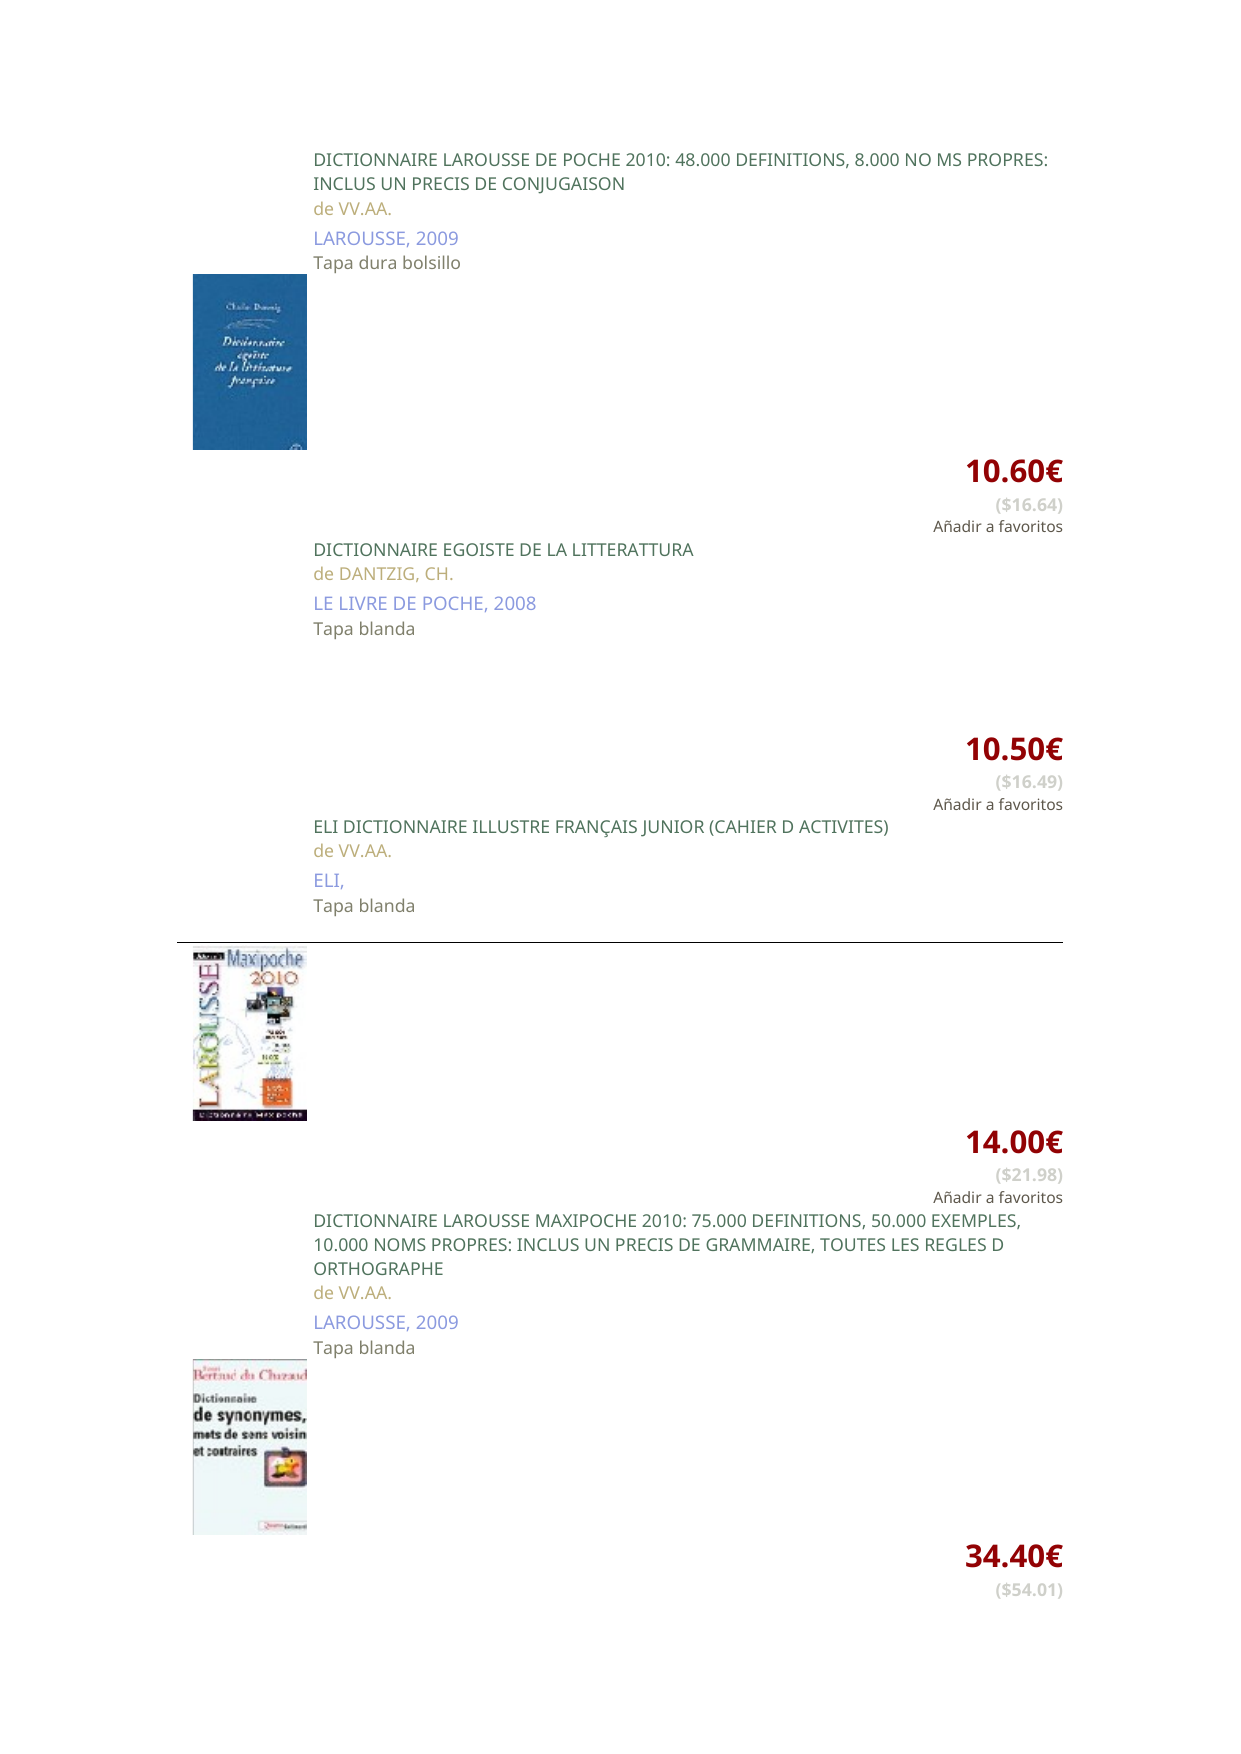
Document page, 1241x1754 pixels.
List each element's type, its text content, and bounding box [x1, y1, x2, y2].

picture [192, 274, 310, 450]
text de DANTZIG, CH. [313, 562, 1063, 586]
text ($21.98) [313, 1163, 1063, 1187]
text de VV.AA. [313, 196, 1063, 220]
text ($16.64) [313, 492, 1063, 516]
text Añadir a favoritos [313, 516, 1063, 537]
picture [192, 1359, 310, 1535]
text DICTIONNAIRE EGOISTE DE LA LITTERATTURA [313, 537, 1063, 562]
text Tapa blanda [313, 1335, 1063, 1359]
text ($16.49) [313, 769, 1063, 793]
text 34.40€ [313, 1534, 1063, 1577]
text Tapa blanda [313, 616, 1063, 640]
text DICTIONNAIRE LAROUSSE MAXIPOCHE 2010: 75.000 DEFINITIONS, 50.000 EXEMPLES, 10.000 NOMS PROPRES: INCLUS UN PRECIS DE GRAMMAIRE, TOUTES LES REGLES D ORTHOGRAPHE [313, 1208, 1063, 1281]
text Añadir a favoritos [313, 793, 1063, 814]
text 10.60€ [313, 449, 1063, 492]
text de VV.AA. [313, 1281, 1063, 1305]
text Tapa blanda [313, 893, 1063, 917]
text de VV.AA. [313, 839, 1063, 863]
text LAROUSSE, 2009 [313, 1310, 1063, 1335]
text 14.00€ [313, 1120, 1063, 1163]
text DICTIONNAIRE LAROUSSE DE POCHE 2010: 48.000 DEFINITIONS, 8.000 NO MS PROPRES: INCLUS UN PRECIS DE CONJUGAISON [313, 148, 1063, 196]
text 10.50€ [313, 727, 1063, 769]
text Añadir a favoritos [313, 1187, 1063, 1208]
picture [192, 945, 310, 1121]
text ELI DICTIONNAIRE ILLUSTRE FRANÇAIS JUNIOR (CAHIER D ACTIVITES) [313, 814, 1063, 839]
text LE LIVRE DE POCHE, 2008 [313, 591, 1063, 616]
text Tapa dura bolsillo [313, 250, 1063, 274]
text ($54.01) [313, 1577, 1063, 1601]
text ELI, [313, 868, 1063, 893]
text LAROUSSE, 2009 [313, 225, 1063, 250]
